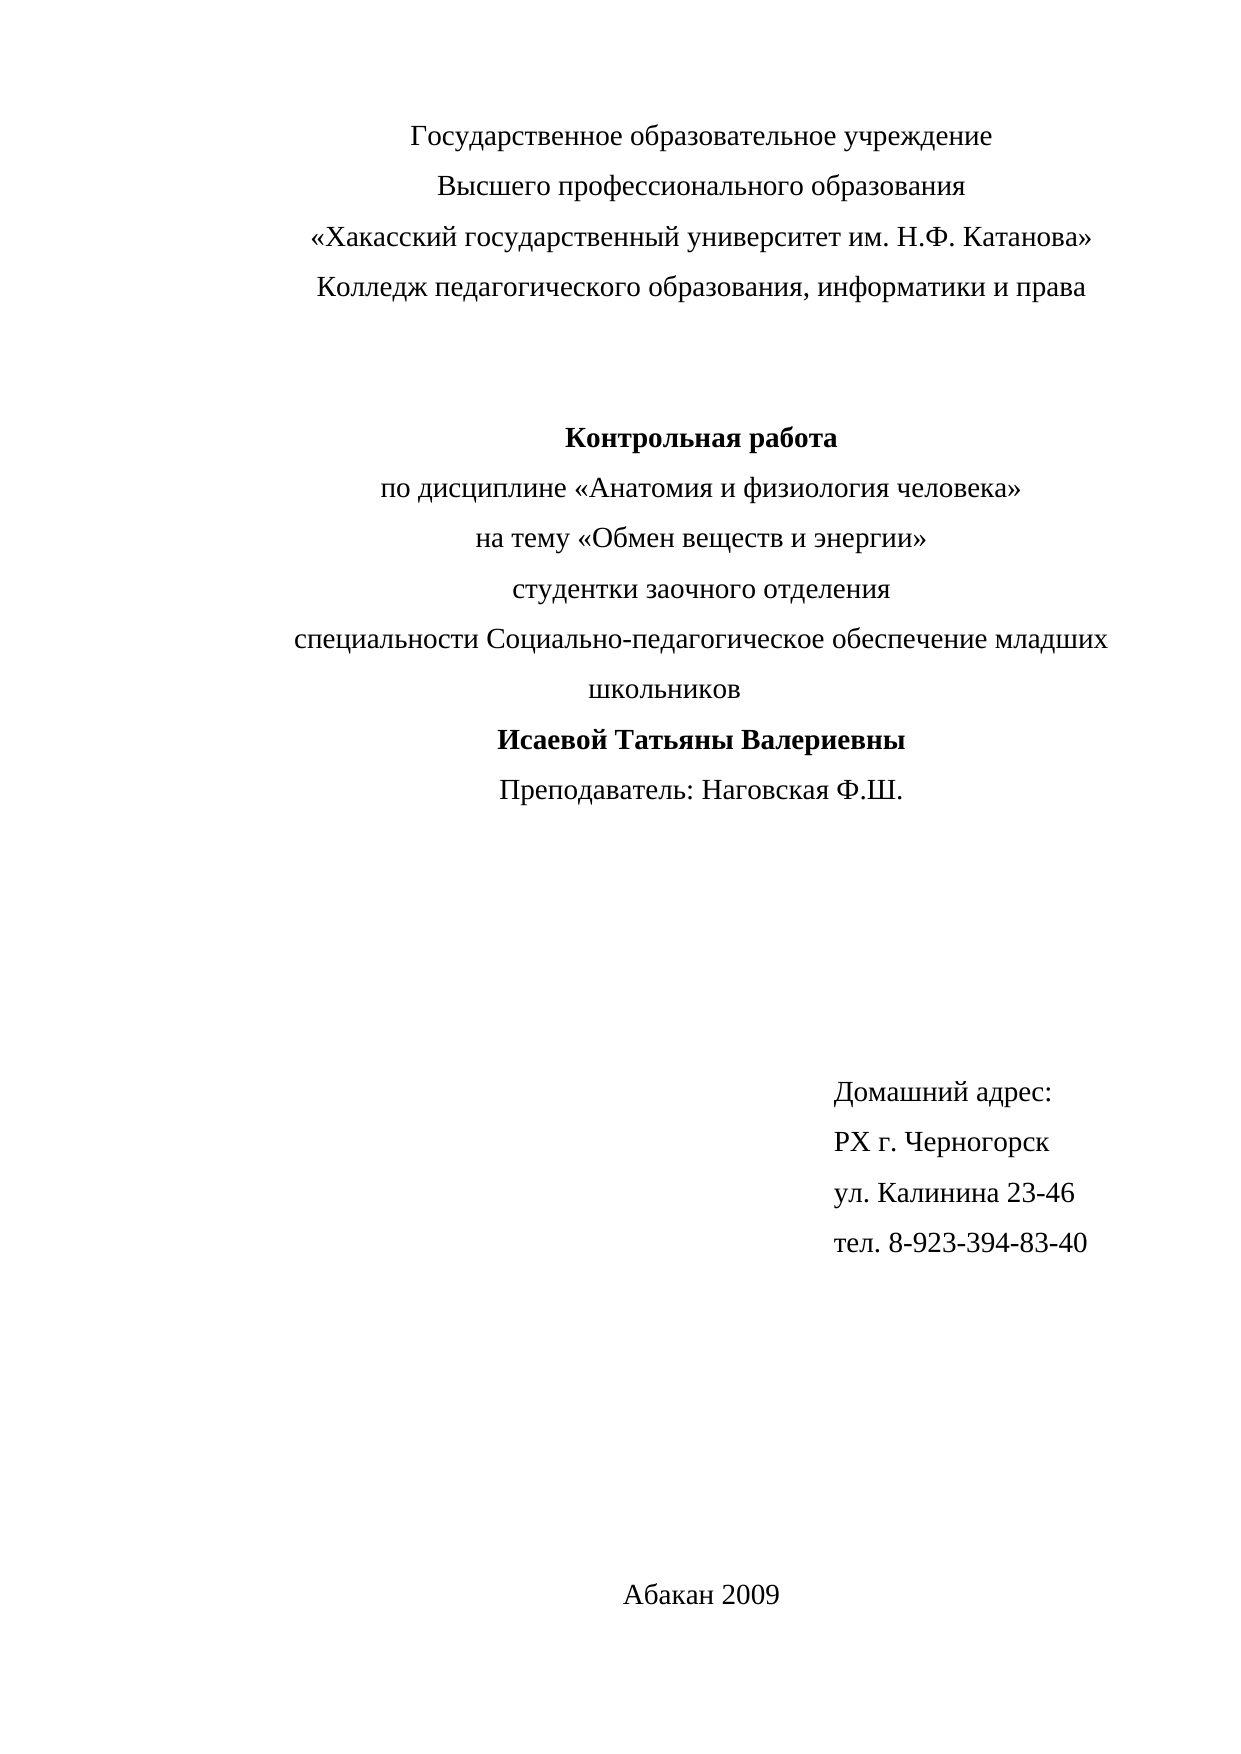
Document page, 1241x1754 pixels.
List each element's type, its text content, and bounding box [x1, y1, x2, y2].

text Контрольная работа [177, 420, 1152, 453]
text Исаевой Татьяны Валериевны [177, 722, 1152, 755]
text РХ г. Черногорск [177, 1124, 1152, 1158]
text специальности Социально-педагогическое обеспечение младших школьников [177, 621, 1152, 705]
text Абакан 2009 [177, 1577, 1152, 1611]
text Преподаватель: Наговская Ф.Ш. [177, 772, 1152, 806]
text «Хакасский государственный университет им. Н.Ф. Катанова» [177, 219, 1152, 252]
text Высшего профессионального образования [177, 168, 1152, 202]
text Домашний адрес: [177, 1074, 1152, 1108]
text Государственное образовательное учреждение [177, 118, 1152, 152]
text ул. Калинина 23-46 [177, 1175, 1152, 1208]
text на тему «Обмен веществ и энергии» [177, 521, 1152, 554]
text по дисциплине «Анатомия и физиология человека» [177, 470, 1152, 504]
text Колледж педагогического образования, информатики и права [177, 269, 1152, 303]
text тел. 8-923-394-83-40 [177, 1225, 1152, 1258]
text студентки заочного отделения [177, 571, 1152, 604]
